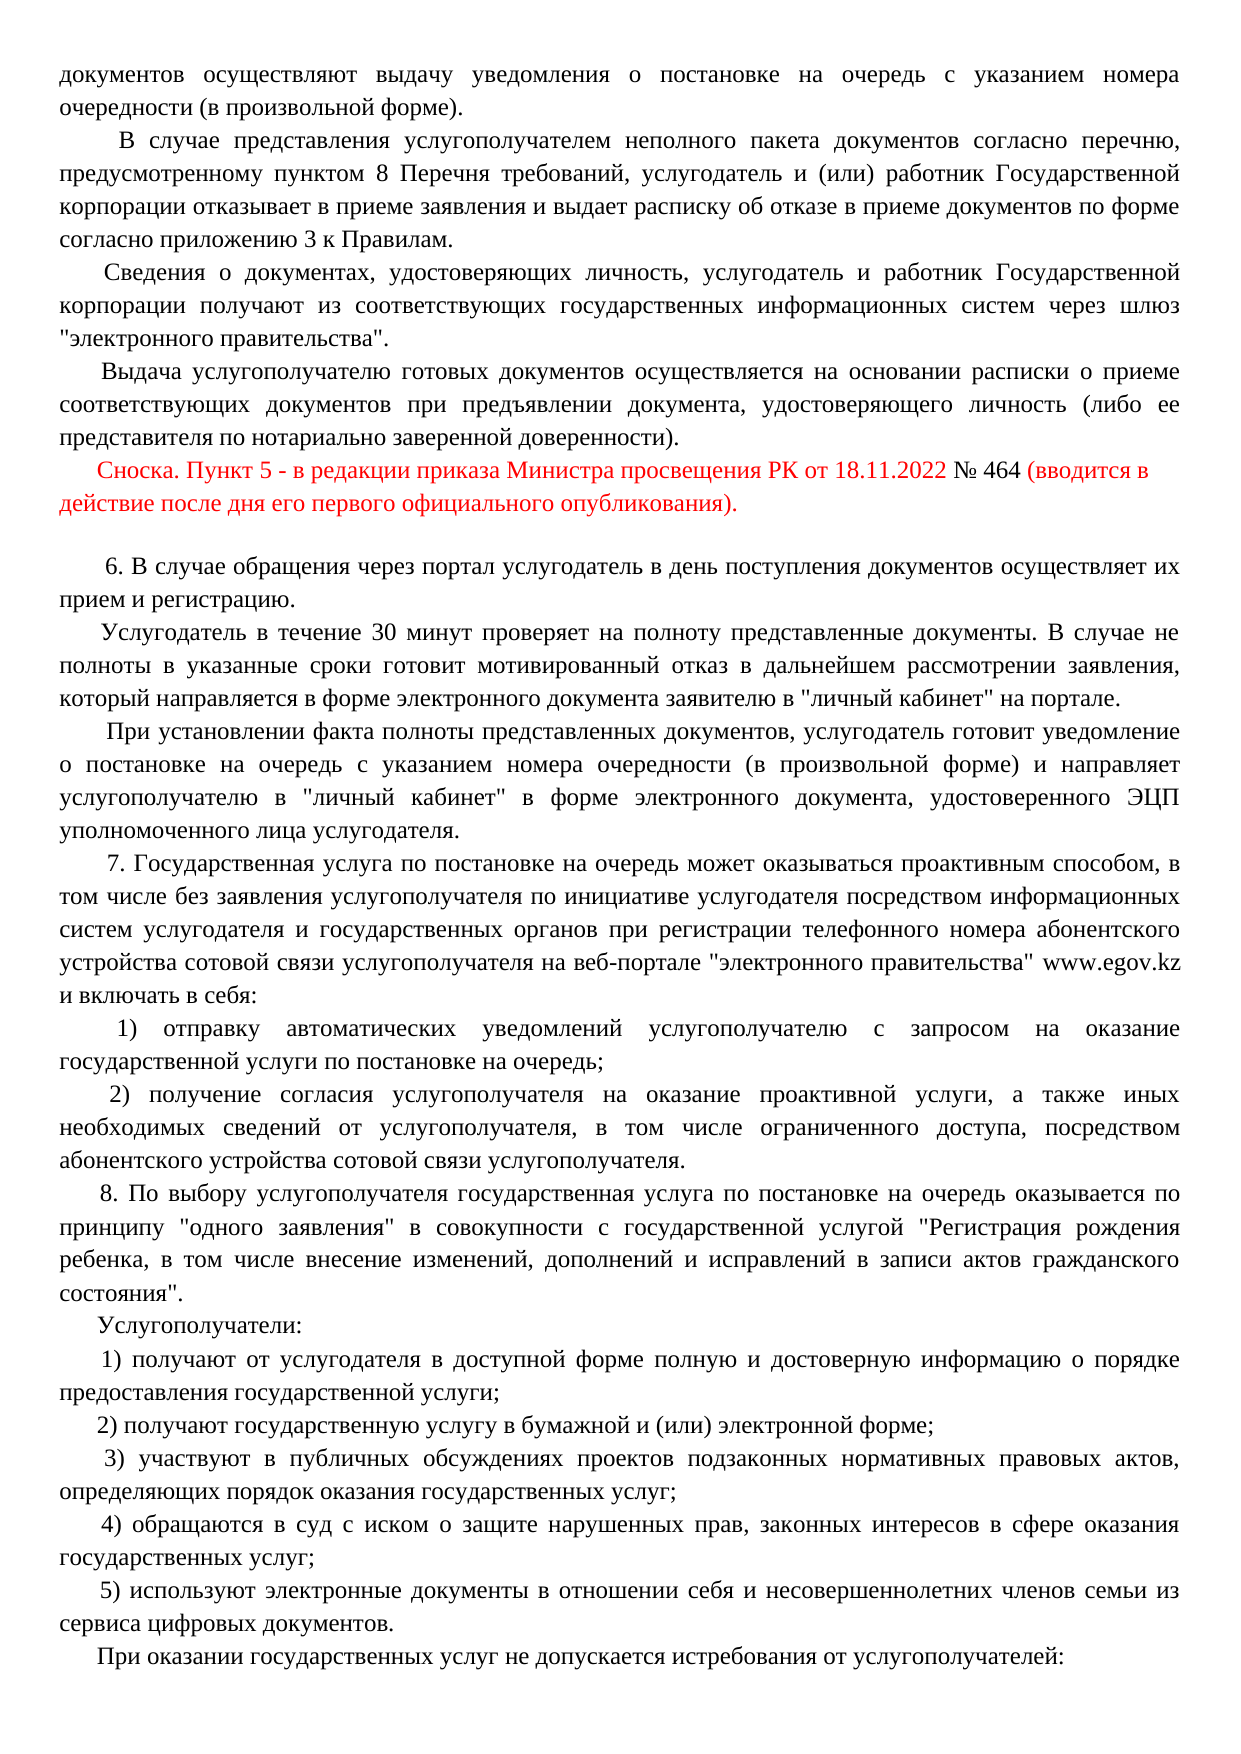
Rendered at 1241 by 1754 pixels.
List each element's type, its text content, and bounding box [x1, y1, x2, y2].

text 3) участвуют в публичных обсуждениях проектов подзаконных нормативных правовых актов, определяющих порядок оказания государственных услуг; [59, 1443, 1181, 1504]
text 8. По выбору услугополучателя государственная услуга по постановке на очередь оказывается по принципу "одного заявления" в совокупности с государственной услугой "Регистрация рождения ребенка, в том числе внесение изменений, дополнений и исправлений в записи актов гражданского состояния". [59, 1178, 1181, 1306]
text 5) используют электронные документы в отношении себя и несовершеннолетних членов семьи из сервиса цифровых документов. [59, 1575, 1181, 1637]
text В случае представления услугополучателем неполного пакета документов согласно перечню, предусмотренному пунктом 8 Перечня требований, услугодатель и (или) работник Государственной корпорации отказывает в приеме заявления и выдает расписку об отказе в приеме документов по форме согласно приложению 3 к Правилам. [59, 125, 1181, 253]
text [59, 59, 1181, 121]
text При оказании государственных услуг не допускается истребования от услугополучателей: [59, 1641, 1181, 1669]
text Услугополучатели: [59, 1311, 1181, 1339]
text 1) отправку автоматических уведомлений услугополучателю с запросом на оказание государственной услуги по постановке на очередь; [59, 1013, 1181, 1075]
text Выдача услугополучателю готовых документов осуществляется на основании расписки о приеме соответствующих документов при предъявлении документа, удостоверяющего личность (либо ее представителя по нотариально заверенной доверенности). [59, 356, 1181, 451]
text 6. В случае обращения через портал услугодатель в день поступления документов осуществляет их прием и регистрацию. [59, 551, 1181, 613]
text 4) обращаются в суд с иском о защите нарушенных прав, законных интересов в сфере оказания государственных услуг; [59, 1509, 1181, 1571]
text При установлении факта полноты представленных документов, услугодатель готовит уведомление о постановке на очередь с указанием номера очередности (в произвольной форме) и направляет услугополучателю в "личный кабинет" в форме электронного документа, удостоверенного ЭЦП уполномоченного лица услугодателя. [59, 716, 1181, 844]
text Услугодатель в течение 30 минут проверяет на полноту представленные документы. В случае не полноты в указанные сроки готовит мотивированный отказ в дальнейшем рассмотрении заявления, который направляется в форме электронного документа заявителю в "личный кабинет" на портале. [59, 617, 1181, 712]
text Сноска. Пункт 5 - в редакции приказа Министра просвещения РК от 18.11.2022 № 464 (вводится в действие после дня его первого официального опубликования). [59, 455, 1181, 547]
text 2) получают государственную услугу в бумажной и (или) электронной форме; [59, 1410, 1181, 1438]
text Сведения о документах, удостоверяющих личность, услугодатель и работник Государственной корпорации получают из соответствующих государственных информационных систем через шлюз "электронного правительства". [59, 257, 1181, 352]
text 2) получение согласия услугополучателя на оказание проактивной услуги, а также иных необходимых сведений от услугополучателя, в том числе ограниченного доступа, посредством абонентского устройства сотовой связи услугополучателя. [59, 1079, 1181, 1174]
text 7. Государственная услуга по постановке на очередь может оказываться проактивным способом, в том числе без заявления услугополучателя по инициативе услугодателя посредством информационных систем услугодателя и государственных органов при регистрации телефонного номера абонентского устройства сотовой связи услугополучателя на веб-портале "электронного правительства" www.egov.kz и включать в себя: [59, 848, 1181, 1009]
text 1) получают от услугодателя в доступной форме полную и достоверную информацию о порядке предоставления государственной услуги; [59, 1344, 1181, 1405]
